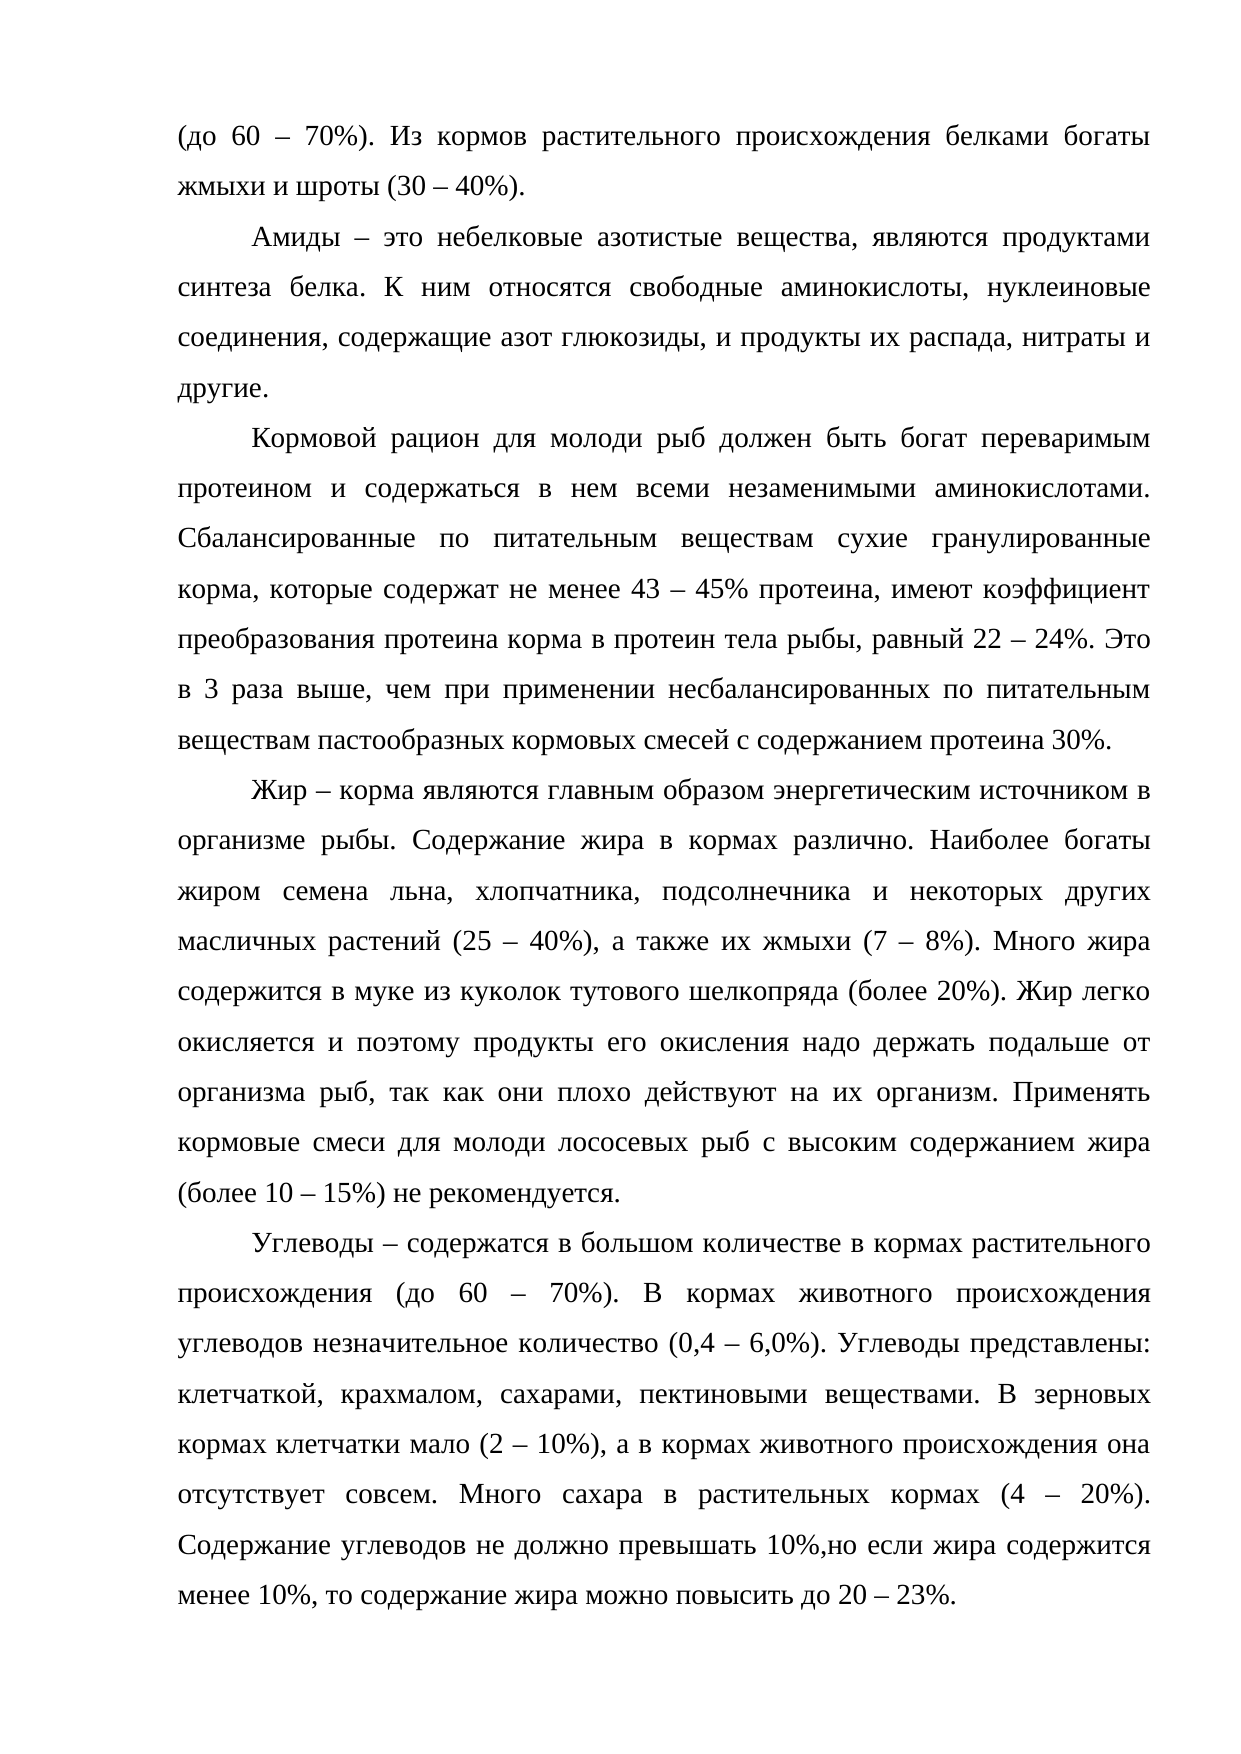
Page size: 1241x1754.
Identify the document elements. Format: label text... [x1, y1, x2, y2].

text Жир – корма являются главным образом энергетическим источником в организме рыбы. Содержание жира в кормах различно. Наиболее богаты жиром семена льна, хлопчатника, подсолнечника и некоторых других масличных растений (25 – 40%), а также их жмыхи (7 – 8%). Много жира содержится в муке из куколок тутового шелкопряда (более 20%). Жир легко окисляется и поэтому продукты его окисления надо держать подальше от организма рыб, так как они плохо действуют на их организм. Применять кормовые смеси для молоди лососевых рыб с высоким содержанием жира (более 10 – 15%) не рекомендуется. [177, 772, 1152, 1208]
text Углеводы – содержатся в большом количестве в кормах растительного происхождения (до 60 – 70%). В кормах животного происхождения углеводов незначительное количество (0,4 – 6,0%). Углеводы представлены: клетчаткой, крахмалом, сахарами, пектиновыми веществами. В зерновых кормах клетчатки мало (2 – 10%), а в кормах животного происхождения она отсутствует совсем. Много сахара в растительных кормах (4 – 20%). Содержание углеводов не должно превышать 10%,но если жира содержится менее 10%, то содержание жира можно повысить до 20 – 23%. [177, 1225, 1152, 1611]
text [177, 118, 1152, 202]
text Амиды – это небелковые азотистые вещества, являются продуктами синтеза белка. К ним относятся свободные аминокислоты, нуклеиновые соединения, содержащие азот глюкозиды, и продукты их распада, нитраты и другие. [177, 219, 1152, 403]
text Кормовой рацион для молоди рыб должен быть богат переваримым протеином и содержаться в нем всеми незаменимыми аминокислотами. Сбалансированные по питательным веществам сухие гранулированные корма, которые содержат не менее 43 – 45% протеина, имеют коэффициент преобразования протеина корма в протеин тела рыбы, равный 22 – 24%. Это в 3 раза выше, чем при применении несбалансированных по питательным веществам пастообразных кормовых смесей с содержанием протеина 30%. [177, 420, 1152, 755]
